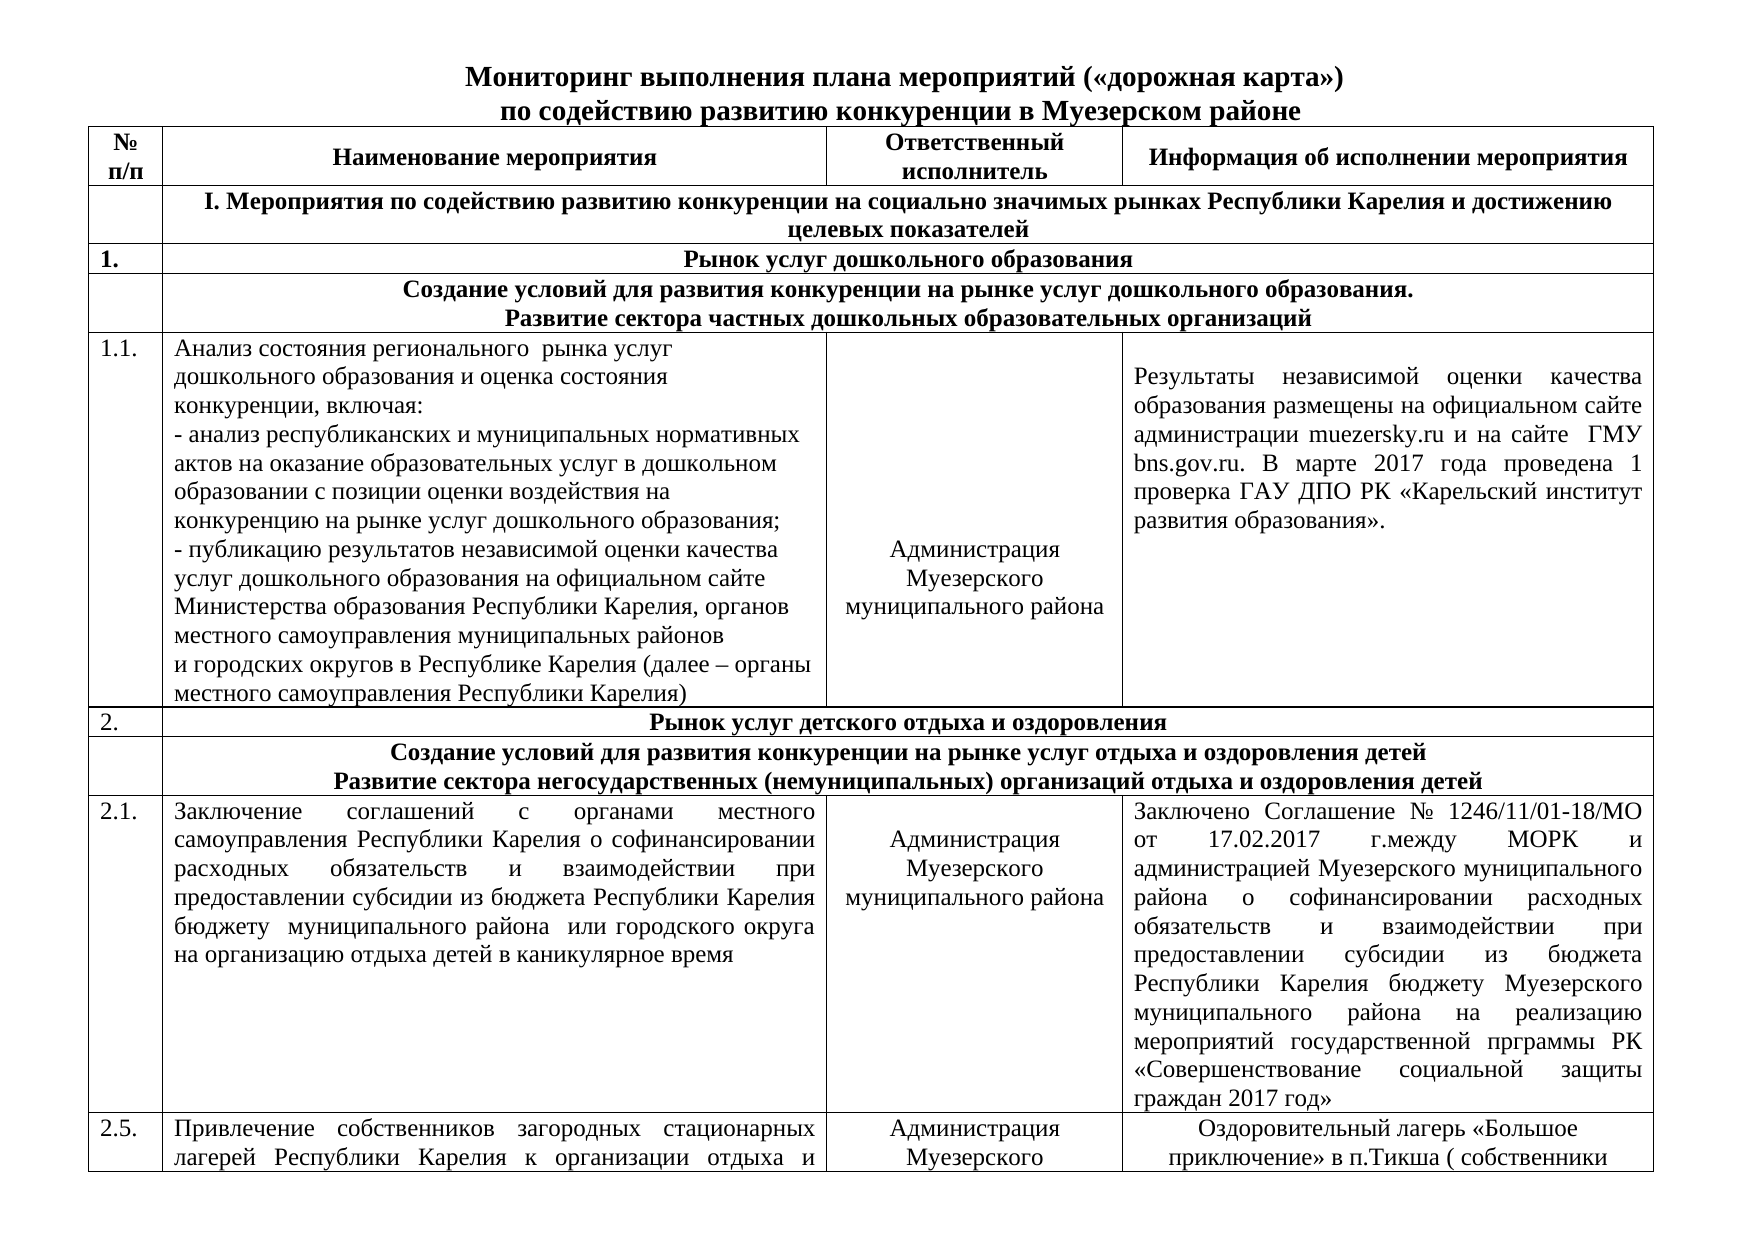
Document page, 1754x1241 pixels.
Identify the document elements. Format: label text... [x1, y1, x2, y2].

table_header Ответственный исполнитель [827, 127, 1122, 185]
table_cell Рынок услуг дошкольного образования [163, 244, 1653, 273]
table_cell 2.5. [89, 1113, 162, 1171]
table_header № п/п [89, 127, 162, 185]
table_cell Анализ состояния регионального рынка услуг дошкольного образования и оценка состояния конкуренции, включая: - анализ республиканских и муниципальных нормативных актов на оказание образовательных услуг в дошкольном образовании с позиции оценки воздействия на конкуренцию на рынке услуг дошкольного образования; - публикацию результатов независимой оценки качества услуг дошкольного образования на официальном сайте Министерства образования Республики Карелия, органов местного самоуправления муниципальных районов и городских округов в Республике Карелия (далее – органы местного самоуправления Республики Карелия) [163, 333, 826, 706]
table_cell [1123, 1113, 1653, 1171]
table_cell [827, 1113, 1122, 1171]
table_header Информация об исполнении мероприятия [1123, 127, 1653, 185]
table_cell Результаты независимой оценки качества образования размещены на официальном сайте администрации muezersky.ru и на сайте ГМУ bns.gov.ru. В марте 2017 года проведена 1 проверка ГАУ ДПО РК «Карельский институт развития образования». [1123, 333, 1653, 706]
table_cell Заключено Соглашение № 1246/11/01-18/МО от 17.02.2017 г.между МОРК и администрацией Муезерского муниципального района о софинансировании расходных обязательств и взаимодействии при предоставлении субсидии из бюджета Республики Карелия бюджету Муезерского муниципального района на реализацию мероприятий государственной прграммы РК «Совершенствование социальной защиты граждан 2017 год» [1123, 796, 1653, 1112]
table_header Наименование мероприятия [163, 127, 826, 185]
table_cell 1. [89, 244, 162, 273]
table_cell [89, 737, 162, 795]
table_cell [89, 274, 162, 332]
table_cell Администрация Муезерского муниципального района [827, 796, 1122, 1112]
table_cell I. Мероприятия по содействию развитию конкуренции на социально значимых рынках Республики Карелия и достижению целевых показателей [163, 186, 1653, 243]
table_cell Создание условий для развития конкуренции на рынке услуг отдыха и оздоровления детей Развитие сектора негосударственных (немуниципальных) организаций отдыха и оздоровления детей [163, 737, 1653, 795]
text по содействию развитию конкуренции в Муезерском районе [118, 93, 1683, 126]
table_cell Создание условий для развития конкуренции на рынке услуг дошкольного образования. Развитие сектора частных дошкольных образовательных организаций [163, 274, 1653, 332]
table_cell 1.1. [89, 333, 162, 706]
table_cell Администрация Муезерского муниципального района [827, 333, 1122, 706]
table_cell [89, 186, 162, 243]
table_cell 2.1. [89, 796, 162, 1112]
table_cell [163, 1113, 826, 1171]
table_cell Заключение соглашений с органами местного самоуправления Республики Карелия о софинансировании расходных обязательств и взаимодействии при предоставлении субсидии из бюджета Республики Карелия бюджету муниципального района или городского округа на организацию отдыха детей в каникулярное время [163, 796, 826, 1112]
table_cell 2. [89, 708, 162, 736]
text Мониторинг выполнения плана мероприятий («дорожная карта») [118, 59, 1683, 93]
table_cell Рынок услуг детского отдыха и оздоровления [163, 708, 1653, 736]
